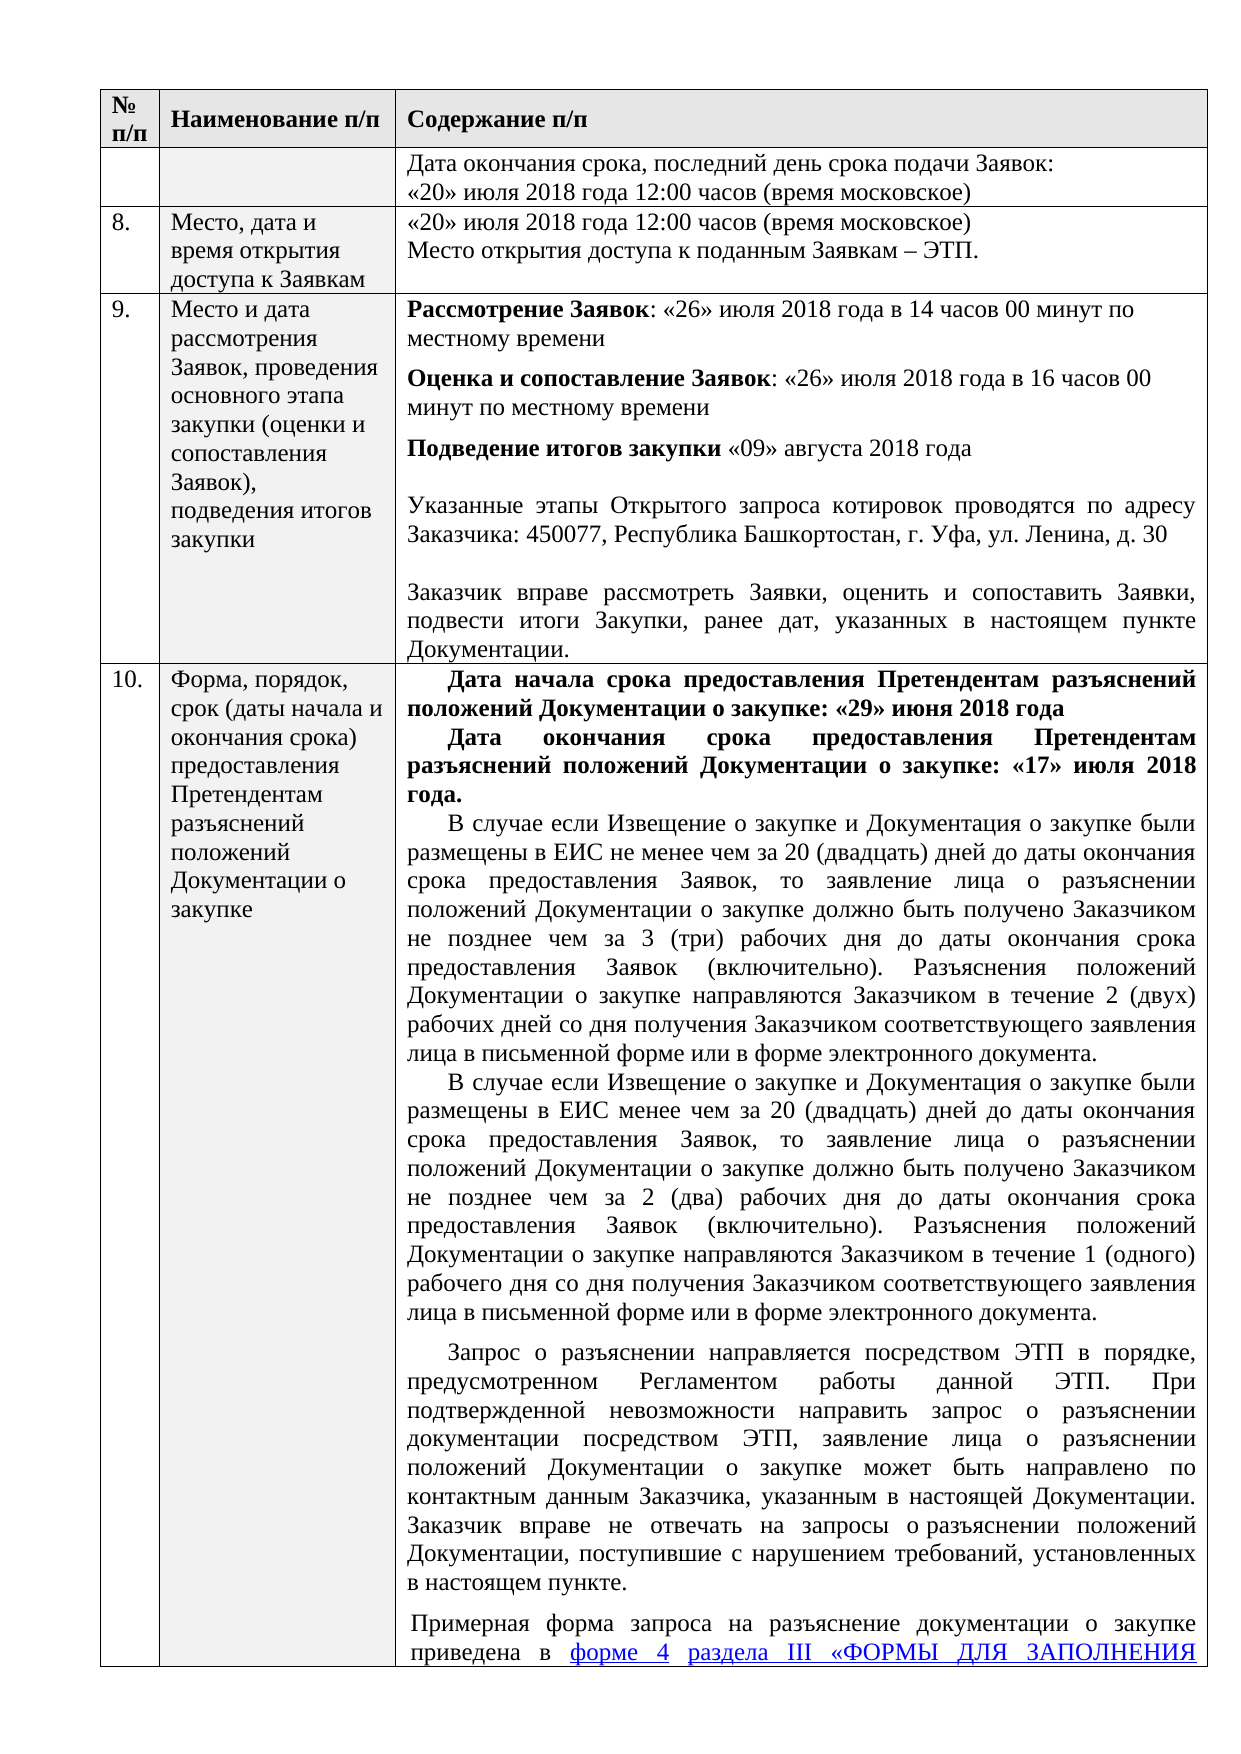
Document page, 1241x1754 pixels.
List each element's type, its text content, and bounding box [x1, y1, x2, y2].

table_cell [160, 148, 395, 206]
table_cell «20» июля 2018 года 12:00 часов (время московское) Место открытия доступа к поданным Заявкам – ЭТП. [396, 207, 1207, 293]
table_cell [396, 148, 1207, 206]
table_cell Место, дата и время открытия доступа к Заявкам [160, 207, 395, 293]
table_cell [101, 664, 159, 1666]
table_cell Рассмотрение Заявок: «26» июля 2018 года в 14 часов 00 минут по местному времени Оценка и сопоставление Заявок: «26» июля 2018 года в 16 часов 00 минут по местному времени Подведение итогов закупки «09» августа 2018 года Указанные этапы Открытого запроса котировок проводятся по адресу Заказчика: 450077, Республика Башкортостан, г. Уфа, ул. Ленина, д. 30 Заказчик вправе рассмотреть Заявки, оценить и сопоставить Заявки, подвести итоги Закупки, ранее дат, указанных в настоящем пункте Документации. [396, 294, 1207, 663]
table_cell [396, 664, 1207, 1666]
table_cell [160, 664, 395, 1666]
table_cell Место и дата рассмотрения Заявок, проведения основного этапа закупки (оценки и сопоставления Заявок), подведения итогов закупки [160, 294, 395, 663]
table_header Содержание п/п [396, 90, 1207, 147]
table_cell [101, 148, 159, 206]
table_header № п/п [101, 90, 159, 147]
table_header Наименование п/п [160, 90, 395, 147]
table_cell [101, 207, 159, 293]
table_cell [101, 294, 159, 663]
